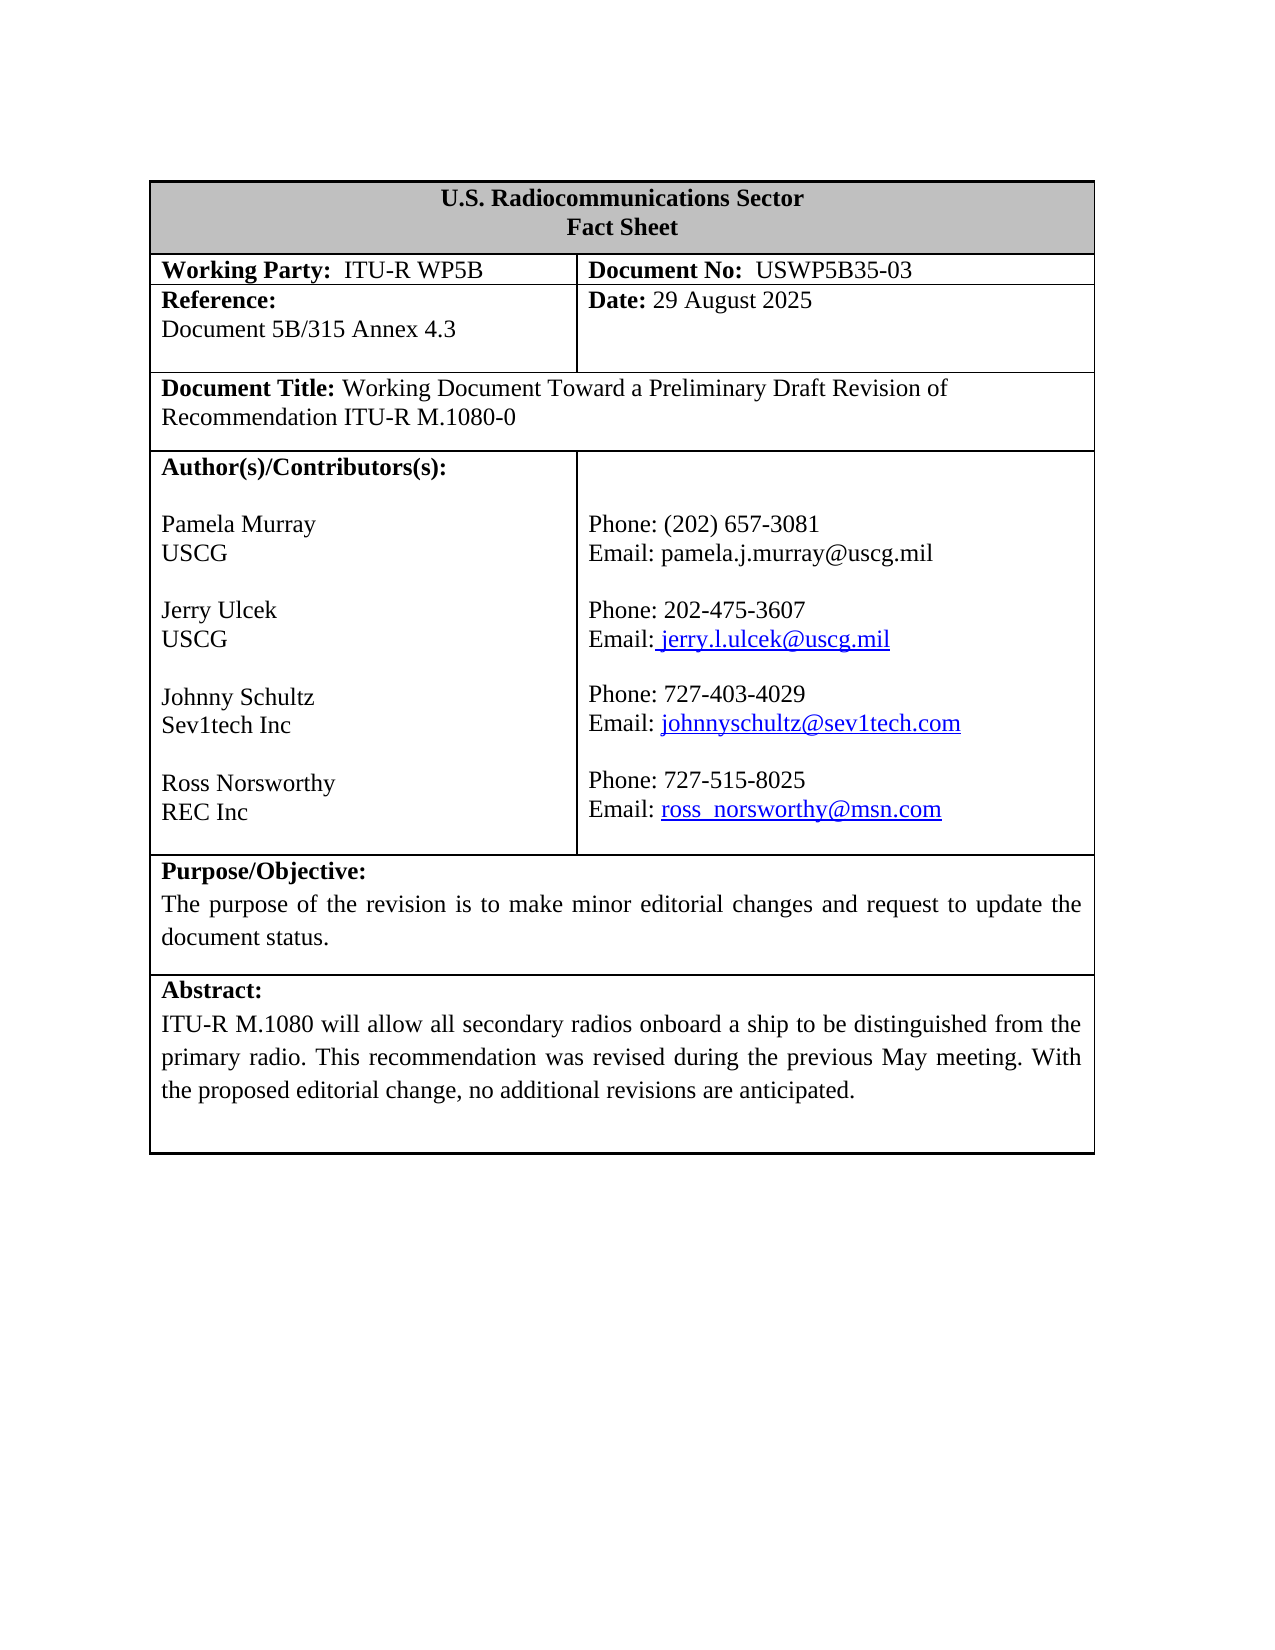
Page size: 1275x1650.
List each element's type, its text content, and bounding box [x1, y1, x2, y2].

table_cell Purpose/Objective: The purpose of the revision is to make minor editorial changes and request to update the document status. [151, 856, 1094, 974]
table_cell Document Title: Working Document Toward a Preliminary Draft Revision of Recommendation ITU-R M.1080-0 [151, 373, 1094, 450]
table_cell Phone: (202) 657-3081 Email: pamela.j.murray@uscg.mil Phone: 202-475-3607 Email: jerry.l.ulcek@uscg.mil Phone: 727-403-4029 Email: johnnyschultz@sev1tech.com Phone: 727-515-8025 Email: ross_norsworthy@msn.com [578, 452, 1094, 854]
table_cell Abstract: ITU-R M.1080 will allow all secondary radios onboard a ship to be distinguished from the primary radio. This recommendation was revised during the previous May meeting. With the proposed editorial change, no additional revisions are anticipated. [151, 976, 1094, 1152]
table_cell Date: 29 August 2025 [578, 285, 1094, 371]
table_header U.S. Radiocommunications Sector Fact Sheet [151, 183, 1094, 253]
table_cell Author(s)/Contributors(s): Pamela Murray USCG Jerry Ulcek USCG Johnny Schultz Sev1tech Inc Ross Norsworthy REC Inc [151, 452, 576, 854]
table_cell Document No: USWP5B35-03 [578, 255, 1094, 284]
table_cell Working Party: ITU-R WP5B [151, 255, 576, 284]
table_cell Reference: Document 5B/315 Annex 4.3 [151, 285, 576, 371]
